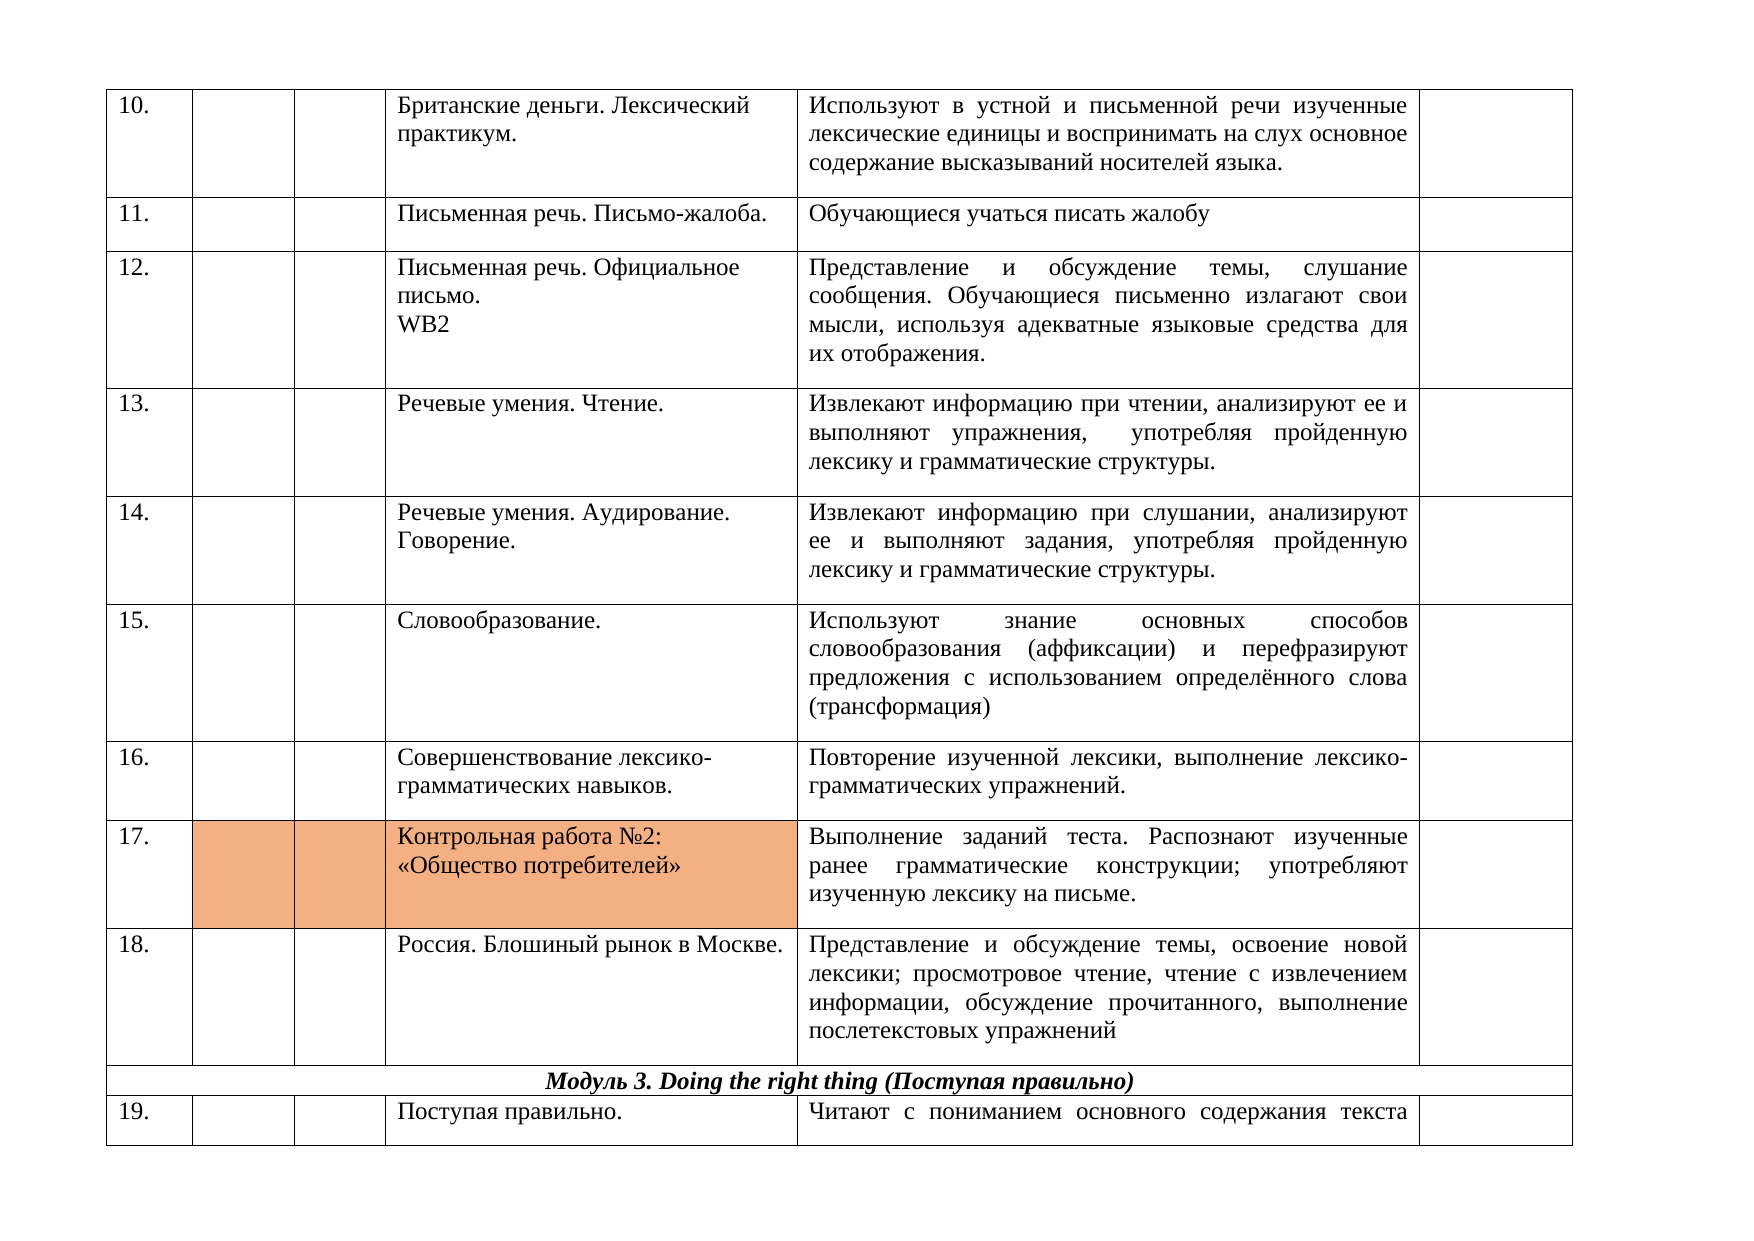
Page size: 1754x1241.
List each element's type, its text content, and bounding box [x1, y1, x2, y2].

table_cell [193, 252, 294, 387]
table_cell [193, 389, 294, 496]
table_cell Модуль 3. Doing the right thing (Поступая правильно) [107, 1066, 1572, 1095]
table_cell [193, 605, 294, 741]
table_cell [295, 90, 385, 197]
table_cell [295, 605, 385, 741]
table_cell Речевые умения. Аудирование. Говорение. [386, 497, 797, 604]
table_cell [1420, 198, 1572, 251]
table_cell [1420, 252, 1572, 387]
table_cell [193, 742, 294, 820]
table_cell [295, 252, 385, 387]
table_cell Письменная речь. Официальное письмо. WB2 [386, 252, 797, 387]
table_cell Извлекают информацию при слушании, анализируют ее и выполняют задания, употребляя пройденную лексику и грамматические структуры. [798, 497, 1419, 604]
table_cell [1420, 821, 1572, 928]
table_cell [1420, 497, 1572, 604]
table_cell [107, 1096, 192, 1145]
table_cell Используют знание основных способов словообразования (аффиксации) и перефразируют предложения с использованием определённого слова (трансформация) [798, 605, 1419, 741]
table_cell Британские деньги. Лексический практикум. [386, 90, 797, 197]
table_cell Извлекают информацию при чтении, анализируют ее и выполняют упражнения, употребляя пройденную лексику и грамматические структуры. [798, 389, 1419, 496]
table_cell [107, 605, 192, 741]
table_cell [107, 742, 192, 820]
table_cell [1420, 605, 1572, 741]
table_cell Словообразование. [386, 605, 797, 741]
table_cell Выполнение заданий теста. Распознают изученные ранее грамматические конструкции; употребляют изученную лексику на письме. [798, 821, 1419, 928]
table_cell Письменная речь. Письмо-жалоба. [386, 198, 797, 251]
table_cell Представление и обсуждение темы, слушание сообщения. Обучающиеся письменно излагают свои мысли, используя адекватные языковые средства для их отображения. [798, 252, 1419, 387]
table_cell Поступая правильно. [386, 1096, 797, 1145]
table_cell [193, 90, 294, 197]
table_cell [193, 821, 294, 928]
table_cell Повторение изученной лексики, выполнение лексико-грамматических упражнений. [798, 742, 1419, 820]
table_cell [193, 198, 294, 251]
table_cell [107, 929, 192, 1065]
table_cell [1420, 742, 1572, 820]
table_cell Используют в устной и письменной речи изученные лексические единицы и воспринимать на слух основное содержание высказываний носителей языка. [798, 90, 1419, 197]
table_cell [193, 929, 294, 1065]
table_cell [107, 198, 192, 251]
table_cell [107, 497, 192, 604]
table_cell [798, 1096, 1419, 1145]
table_cell [107, 90, 192, 197]
table_cell Обучающиеся учаться писать жалобу [798, 198, 1419, 251]
table_cell Контрольная работа №2: «Общество потребителей» [386, 821, 797, 928]
table_cell [193, 497, 294, 604]
table_cell Представление и обсуждение темы, освоение новой лексики; просмотровое чтение, чтение с извлечением информации, обсуждение прочитанного, выполнение послетекстовых упражнений [798, 929, 1419, 1065]
table_cell [295, 497, 385, 604]
table_cell Россия. Блошиный рынок в Москве. [386, 929, 797, 1065]
table_cell [107, 389, 192, 496]
table_cell [295, 1096, 385, 1145]
table_cell Совершенствование лексико-грамматических навыков. [386, 742, 797, 820]
table_cell [295, 742, 385, 820]
table_cell [107, 252, 192, 387]
table_cell [1420, 90, 1572, 197]
table_cell [1420, 1096, 1572, 1145]
table_cell [1420, 389, 1572, 496]
table_cell [295, 389, 385, 496]
table_cell [295, 821, 385, 928]
table_cell [295, 198, 385, 251]
table_cell [295, 929, 385, 1065]
table_cell [193, 1096, 294, 1145]
table_cell [107, 821, 192, 928]
table_cell [1420, 929, 1572, 1065]
table_cell Речевые умения. Чтение. [386, 389, 797, 496]
